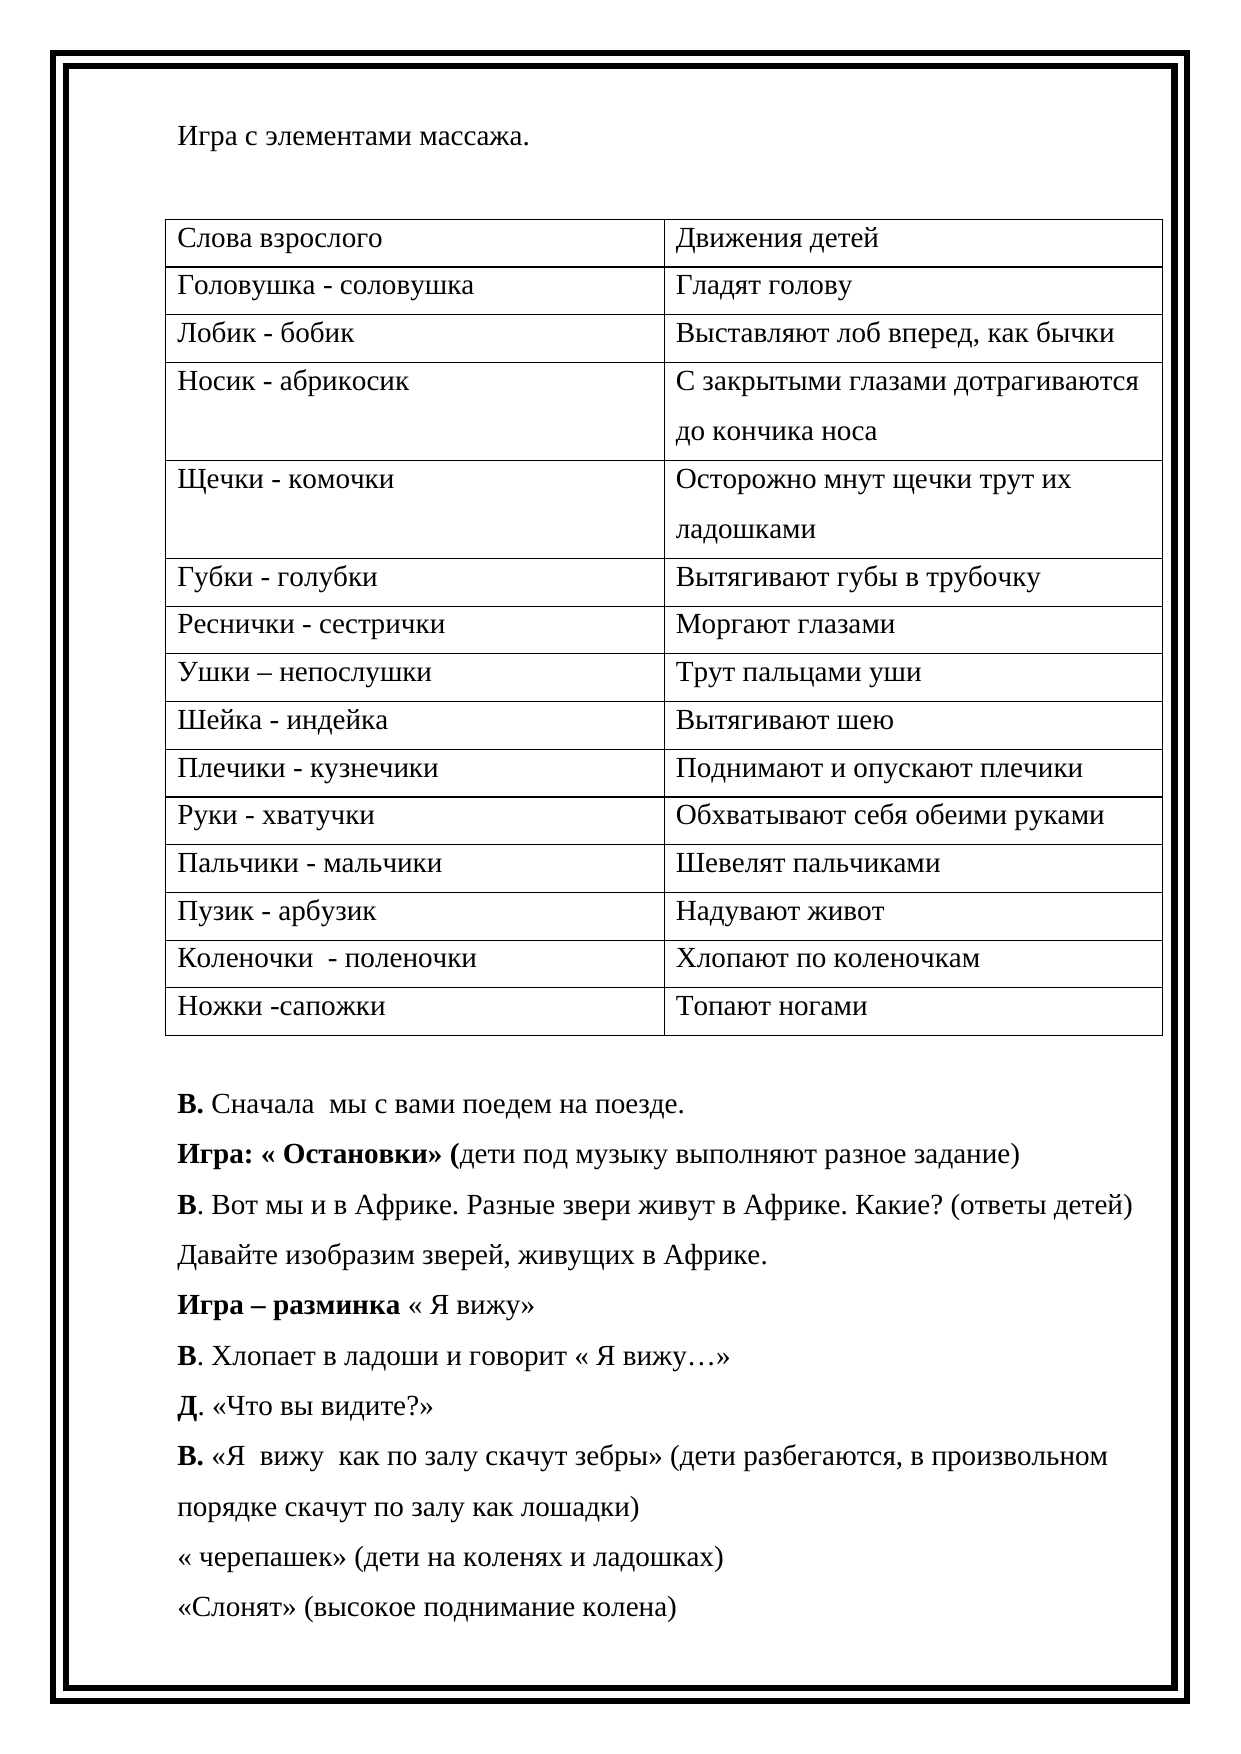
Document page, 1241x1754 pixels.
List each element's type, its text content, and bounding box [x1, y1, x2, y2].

table_cell С закрытыми глазами дотрагиваются до кончика носа [665, 363, 1162, 460]
text В. Сначала мы с вами поедем на поезде. [177, 1086, 1152, 1120]
table_cell Вытягивают шею [665, 702, 1162, 749]
table_cell Щечки - комочки [166, 461, 664, 558]
table_header Движения детей [665, 220, 1162, 266]
table_cell Выставляют лоб вперед, как бычки [665, 315, 1162, 362]
text Игра: « Остановки» (дети под музыку выполняют разное задание) [177, 1137, 1152, 1170]
text Игра с элементами массажа. [177, 118, 1152, 152]
table_cell Коленочки - поленочки [166, 941, 664, 987]
table_cell Руки - хватучки [166, 798, 664, 844]
table_cell Ушки – непослушки [166, 654, 664, 701]
text Д. «Что вы видите?» [177, 1388, 1152, 1422]
table_cell Ножки -сапожки [166, 988, 664, 1035]
table_cell Моргают глазами [665, 607, 1162, 653]
table_cell Обхватывают себя обеими руками [665, 798, 1162, 844]
table_cell Вытягивают губы в трубочку [665, 559, 1162, 606]
table_cell Поднимают и опускают плечики [665, 750, 1162, 796]
table_cell Пузик - арбузик [166, 893, 664, 939]
table_cell Шевелят пальчиками [665, 845, 1162, 892]
text В. Хлопает в ладоши и говорит « Я вижу…» [177, 1338, 1152, 1371]
text В. Вот мы и в Африке. Разные звери живут в Африке. Какие? (ответы детей) [177, 1187, 1152, 1220]
table_cell Трут пальцами уши [665, 654, 1162, 701]
table_cell Шейка - индейка [166, 702, 664, 749]
table_cell Хлопают по коленочкам [665, 941, 1162, 987]
table_cell Реснички - сестрички [166, 607, 664, 653]
table_cell Головушка - соловушка [166, 268, 664, 314]
text «Слонят» (высокое поднимание колена) [177, 1589, 1152, 1623]
text Игра – разминка « Я вижу» [177, 1287, 1152, 1321]
table_cell Топают ногами [665, 988, 1162, 1035]
text Давайте изобразим зверей, живущих в Африке. [177, 1237, 1152, 1271]
table_cell Гладят голову [665, 268, 1162, 314]
table_cell Носик - абрикосик [166, 363, 664, 460]
table_cell Осторожно мнут щечки трут их ладошками [665, 461, 1162, 558]
text « черепашек» (дети на коленях и ладошках) [177, 1539, 1152, 1573]
table_cell Надувают живот [665, 893, 1162, 939]
table_cell Лобик - бобик [166, 315, 664, 362]
table_cell Губки - голубки [166, 559, 664, 606]
text В. «Я вижу как по залу скачут зебры» (дети разбегаются, в произвольном порядке скачут по залу как лошадки) [177, 1438, 1152, 1522]
table_header Слова взрослого [166, 220, 664, 266]
table_cell Плечики - кузнечики [166, 750, 664, 796]
table_cell Пальчики - мальчики [166, 845, 664, 892]
